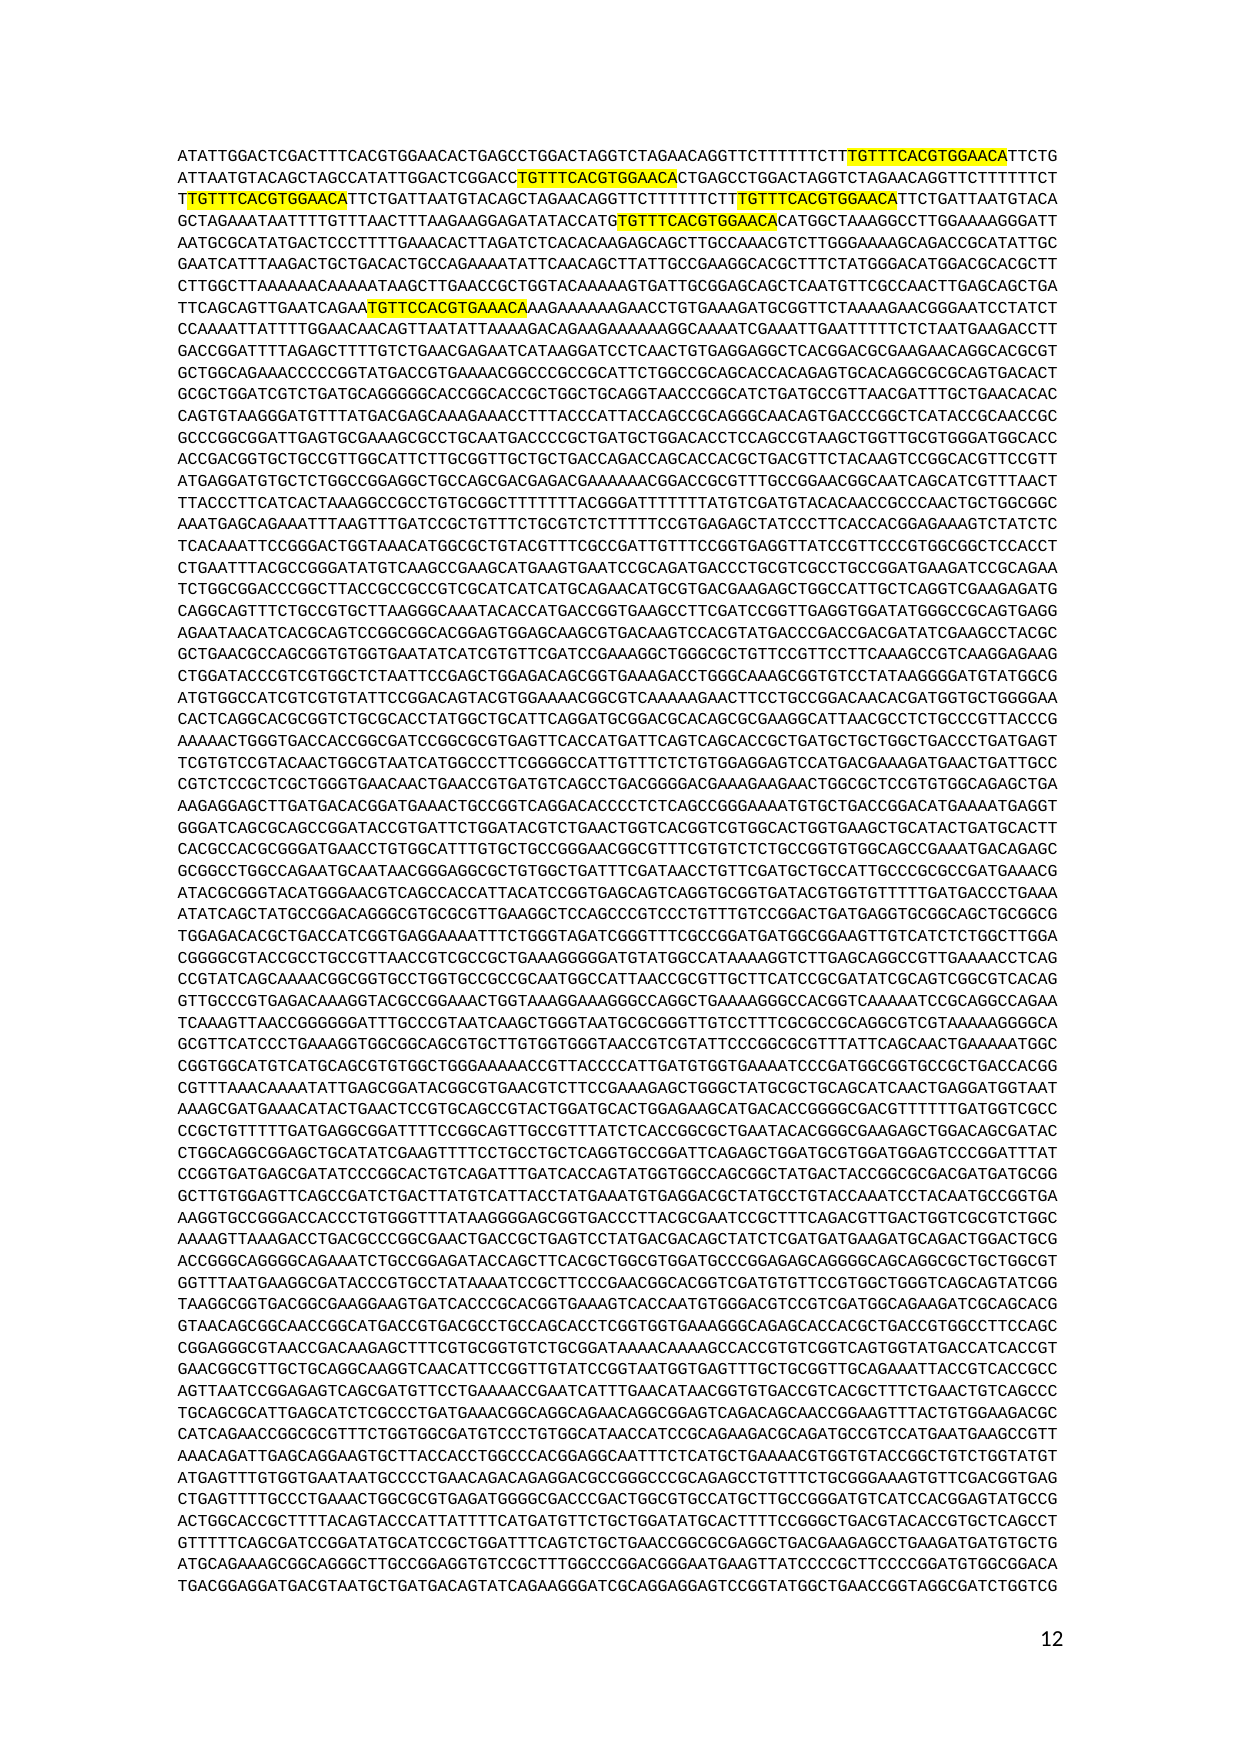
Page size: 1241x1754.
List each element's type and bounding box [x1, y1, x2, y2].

text [177, 148, 1063, 1596]
